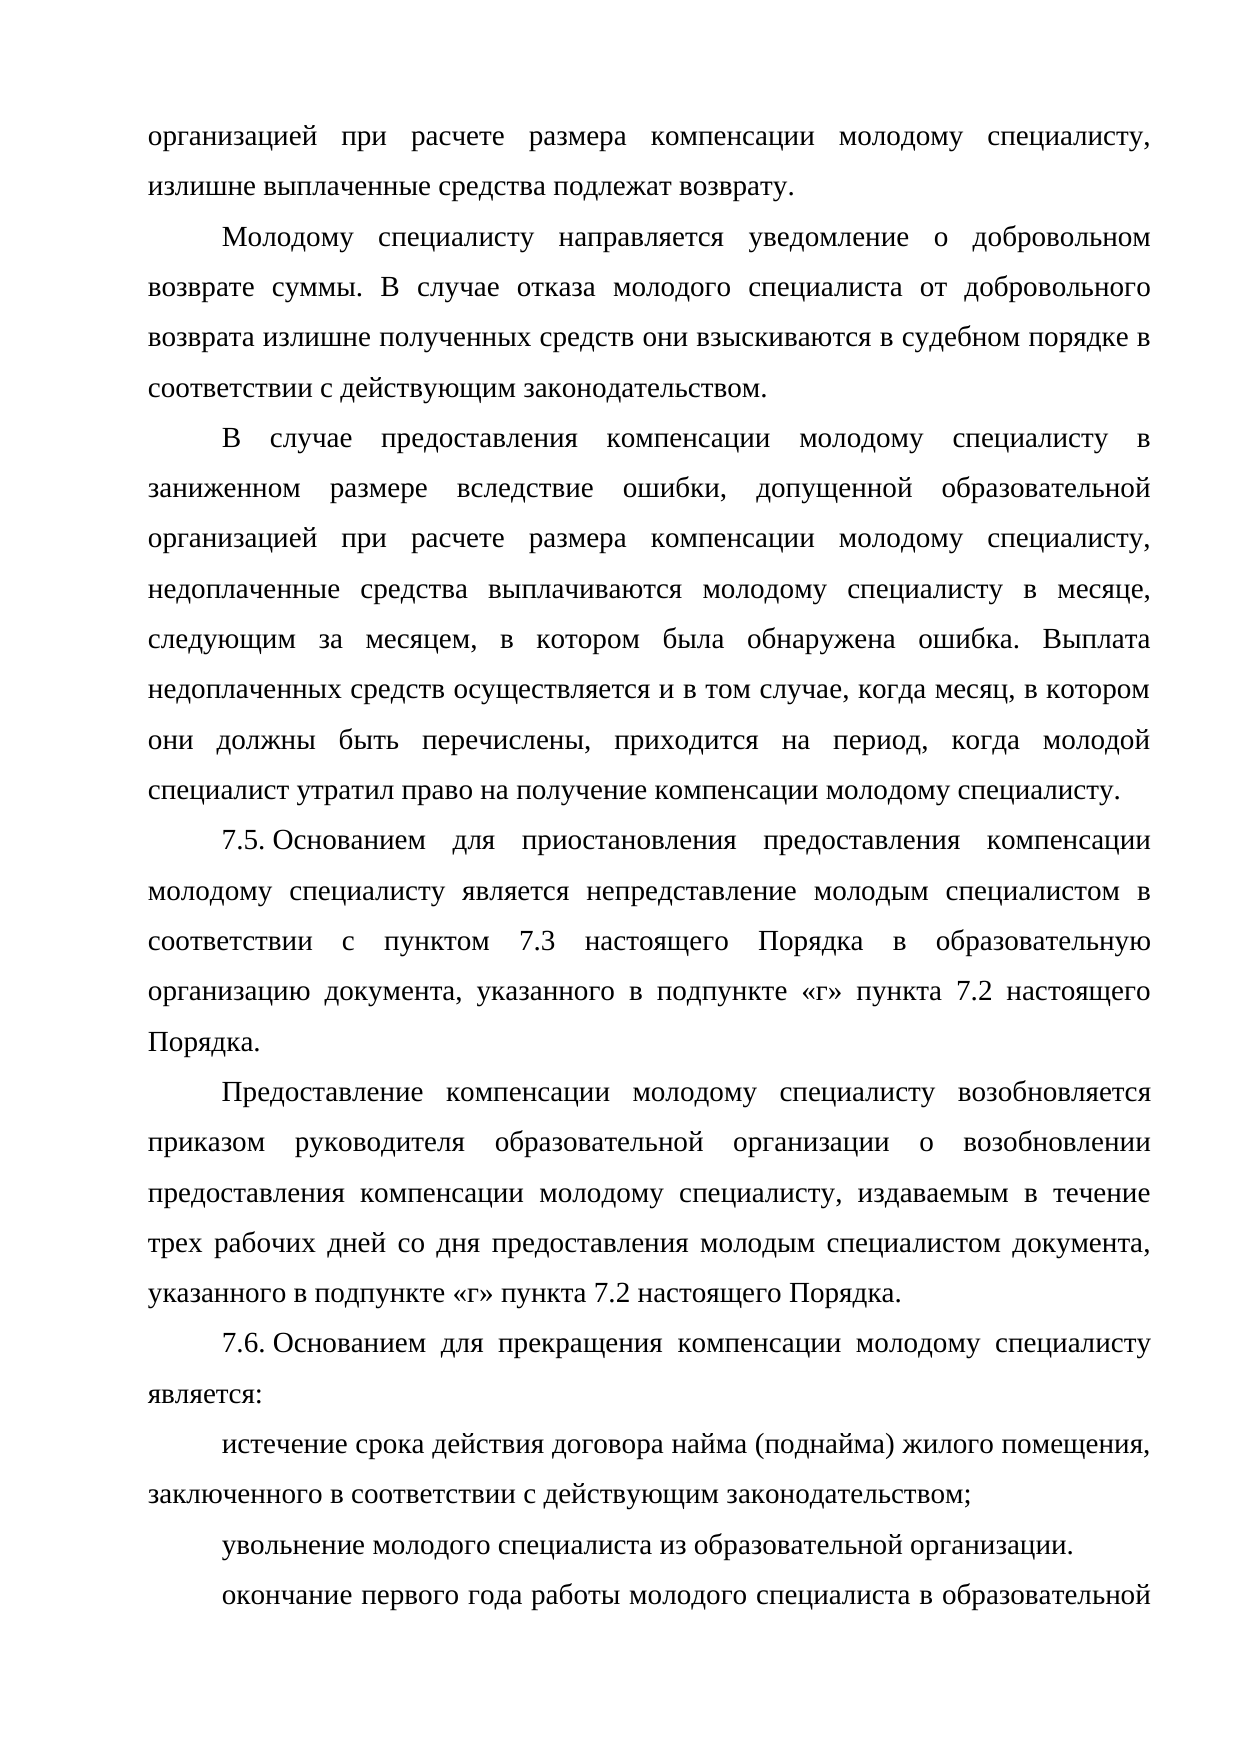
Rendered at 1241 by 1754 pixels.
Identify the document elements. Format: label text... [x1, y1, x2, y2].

text В случае предоставления компенсации молодому специалисту в заниженном размере вследствие ошибки, допущенной образовательной организацией при расчете размера компенсации молодому специалисту, недоплаченные средства выплачиваются молодому специалисту в месяце, следующим за месяцем, в котором была обнаружена ошибка. Выплата недоплаченных средств осуществляется и в том случае, когда месяц, в котором они должны быть перечислены, приходится на период, когда молодой специалист утратил право на получение компенсации молодому специалисту. [148, 420, 1152, 806]
text Молодому специалисту направляется уведомление о добровольном возврате суммы. В случае отказа молодого специалиста от добровольного возврата излишне полученных средств они взыскиваются в судебном порядке в соответствии с действующим законодательством. [148, 219, 1152, 403]
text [148, 1577, 1152, 1611]
text увольнение молодого специалиста из образовательной организации. [148, 1527, 1152, 1560]
text 7.5. Основанием для приостановления предоставления компенсации молодому специалисту является непредставление молодым специалистом в соответствии с пунктом 7.3 настоящего Порядка в образовательную организацию документа, указанного в подпункте «г» пункта 7.2 настоящего Порядка. [148, 822, 1152, 1057]
text истечение срока действия договора найма (поднайма) жилого помещения, заключенного в соответствии с действующим законодательством; [148, 1426, 1152, 1510]
text Предоставление компенсации молодому специалисту возобновляется приказом руководителя образовательной организации о возобновлении предоставления компенсации молодому специалисту, издаваемым в течение трех рабочих дней со дня предоставления молодым специалистом документа, указанного в подпункте «г» пункта 7.2 настоящего Порядка. [148, 1074, 1152, 1309]
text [148, 118, 1152, 202]
text 7.6. Основанием для прекращения компенсации молодому специалисту является: [148, 1326, 1152, 1409]
